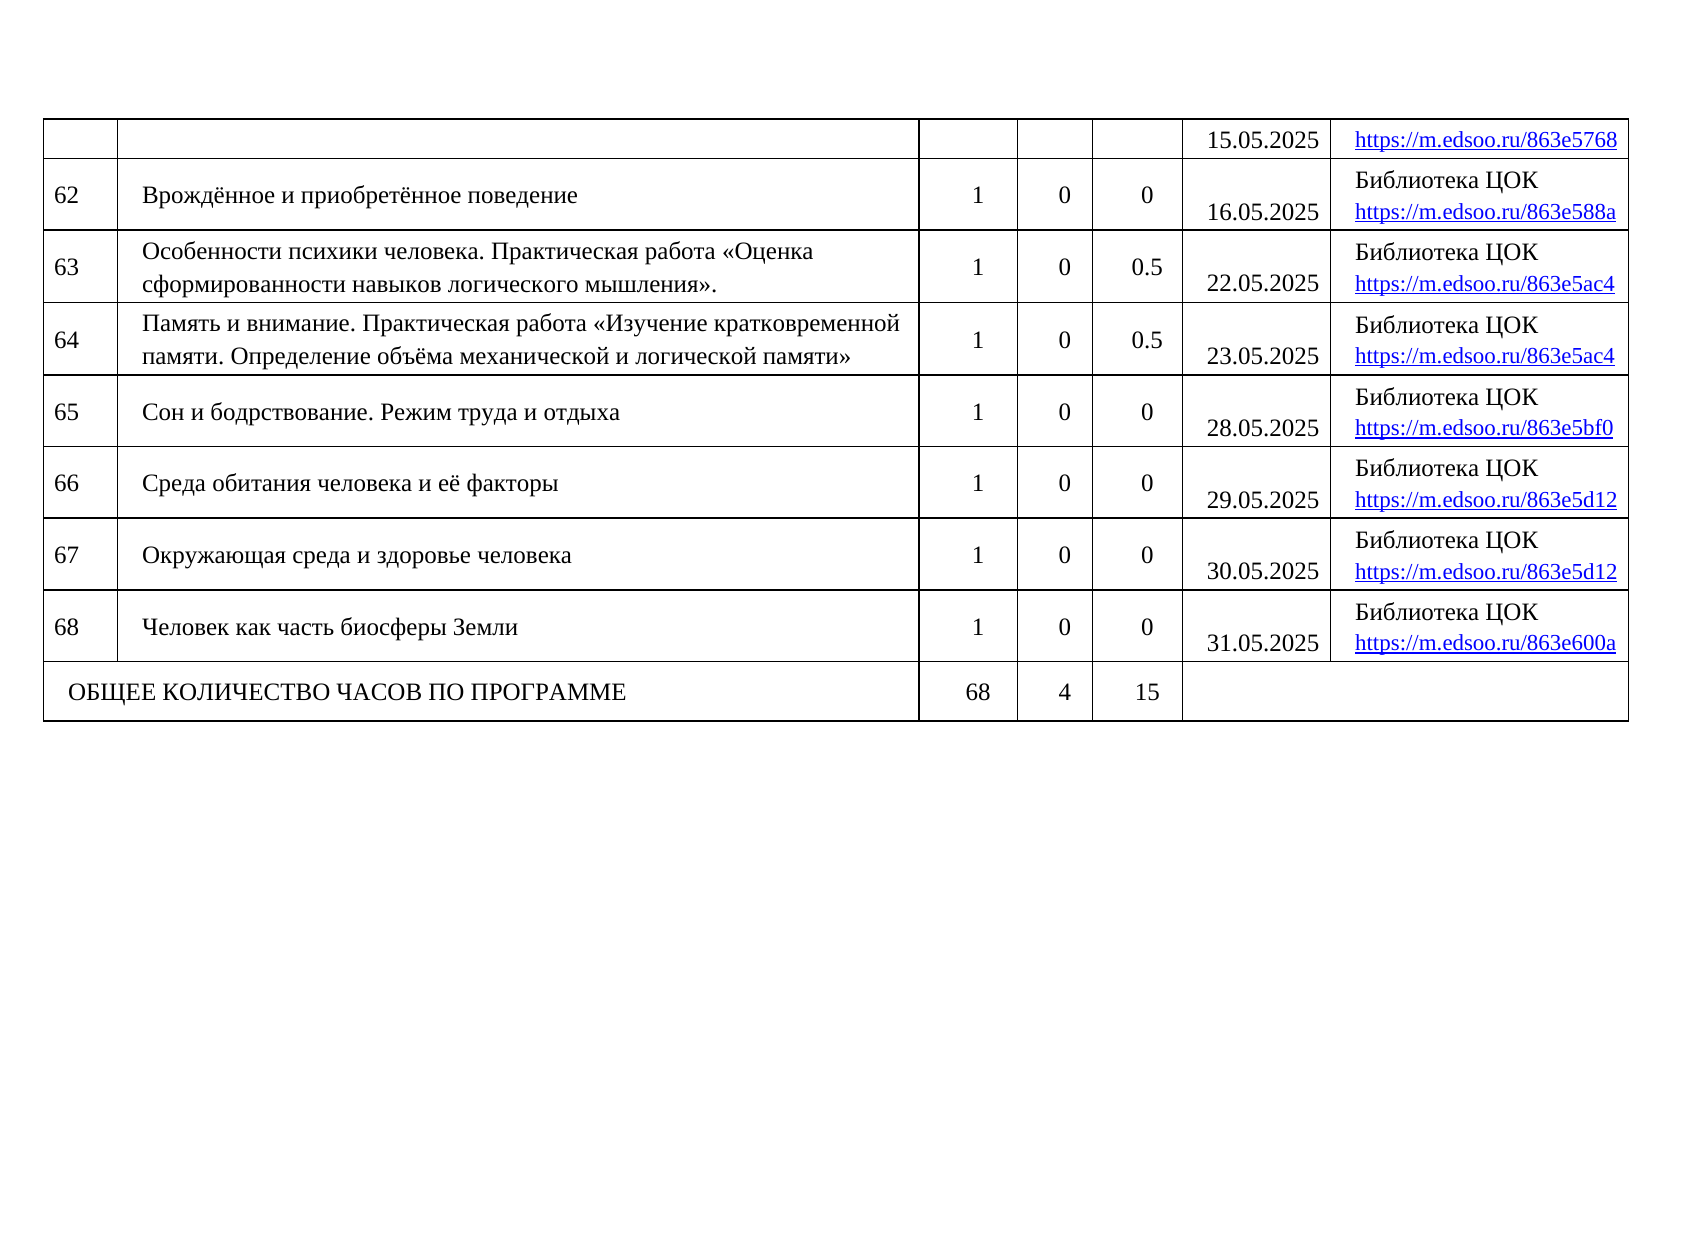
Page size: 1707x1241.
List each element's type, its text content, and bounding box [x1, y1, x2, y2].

table_cell 66 [44, 447, 117, 517]
table_cell Библиотека ЦОК https://m.edsoo.ru/863e5ac4 [1331, 231, 1628, 302]
table_cell 0 [1093, 159, 1182, 229]
table_cell 1 [920, 447, 1017, 517]
table_cell 1 [920, 591, 1017, 661]
table_cell Среда обитания человека и её факторы [118, 447, 918, 517]
table_cell 0 [1018, 159, 1092, 229]
table_cell Особенности психики человека. Практическая работа «Оценка сформированности навыков логического мышления». [118, 231, 918, 302]
table_cell 16.05.2025 [1183, 159, 1330, 229]
table_cell ОБЩЕЕ КОЛИЧЕСТВО ЧАСОВ ПО ПРОГРАММЕ [44, 662, 918, 720]
table_cell 68 [920, 662, 1017, 720]
table_cell 0.5 [1093, 303, 1182, 374]
table_cell 0 [1018, 447, 1092, 517]
table_cell 1 [920, 159, 1017, 229]
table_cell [118, 120, 918, 157]
table_cell [1183, 662, 1628, 720]
table_cell 0 [1018, 120, 1092, 157]
table_cell 1 [920, 231, 1017, 302]
table_cell Библиотека ЦОК https://m.edsoo.ru/863e600a [1331, 591, 1628, 661]
table_cell 63 [44, 231, 117, 302]
table_cell Библиотека ЦОК https://m.edsoo.ru/863e588a [1331, 159, 1628, 229]
table_cell 1 [920, 120, 1017, 157]
table_cell 30.05.2025 [1183, 519, 1330, 589]
table_cell 22.05.2025 [1183, 231, 1330, 302]
table_cell 0 [1018, 376, 1092, 446]
table_cell Библиотека ЦОК https://m.edsoo.ru/863e5bf0 [1331, 376, 1628, 446]
table_cell 23.05.2025 [1183, 303, 1330, 374]
table_cell 62 [44, 159, 117, 229]
table_cell 65 [44, 376, 117, 446]
table_cell Библиотека ЦОК https://m.edsoo.ru/863e5d12 [1331, 447, 1628, 517]
table_cell Библиотека ЦОК https://m.edsoo.ru/863e5ac4 [1331, 303, 1628, 374]
table_cell 0 [1018, 231, 1092, 302]
table_cell 29.05.2025 [1183, 447, 1330, 517]
table_cell 15.05.2025 [1183, 120, 1330, 157]
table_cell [1331, 120, 1628, 157]
table_cell 0 [1018, 591, 1092, 661]
table_cell Память и внимание. Практическая работа «Изучение кратковременной памяти. Определение объёма механической и логической памяти» [118, 303, 918, 374]
table_cell Библиотека ЦОК https://m.edsoo.ru/863e5d12 [1331, 519, 1628, 589]
table_cell 67 [44, 519, 117, 589]
table_cell 1 [920, 303, 1017, 374]
table_cell 0 [1093, 519, 1182, 589]
table_cell 4 [1018, 662, 1092, 720]
table_cell Окружающая среда и здоровье человека [118, 519, 918, 589]
table_cell Человек как часть биосферы Земли [118, 591, 918, 661]
table_cell 0 [1093, 447, 1182, 517]
table_cell 0 [1093, 591, 1182, 661]
table_cell 0.5 [1093, 231, 1182, 302]
table_cell 0 [1093, 120, 1182, 157]
table_cell 28.05.2025 [1183, 376, 1330, 446]
table_cell 1 [920, 519, 1017, 589]
table_cell 1 [920, 376, 1017, 446]
table_cell 15 [1093, 662, 1182, 720]
table_cell 64 [44, 303, 117, 374]
table_cell Сон и бодрствование. Режим труда и отдыха [118, 376, 918, 446]
table_cell 0 [1093, 376, 1182, 446]
table_cell 0 [1018, 519, 1092, 589]
table_cell Врождённое и приобретённое поведение [118, 159, 918, 229]
table_cell 0 [1018, 303, 1092, 374]
table_cell 68 [44, 591, 117, 661]
table_cell 61 [44, 120, 117, 157]
table_cell 31.05.2025 [1183, 591, 1330, 661]
